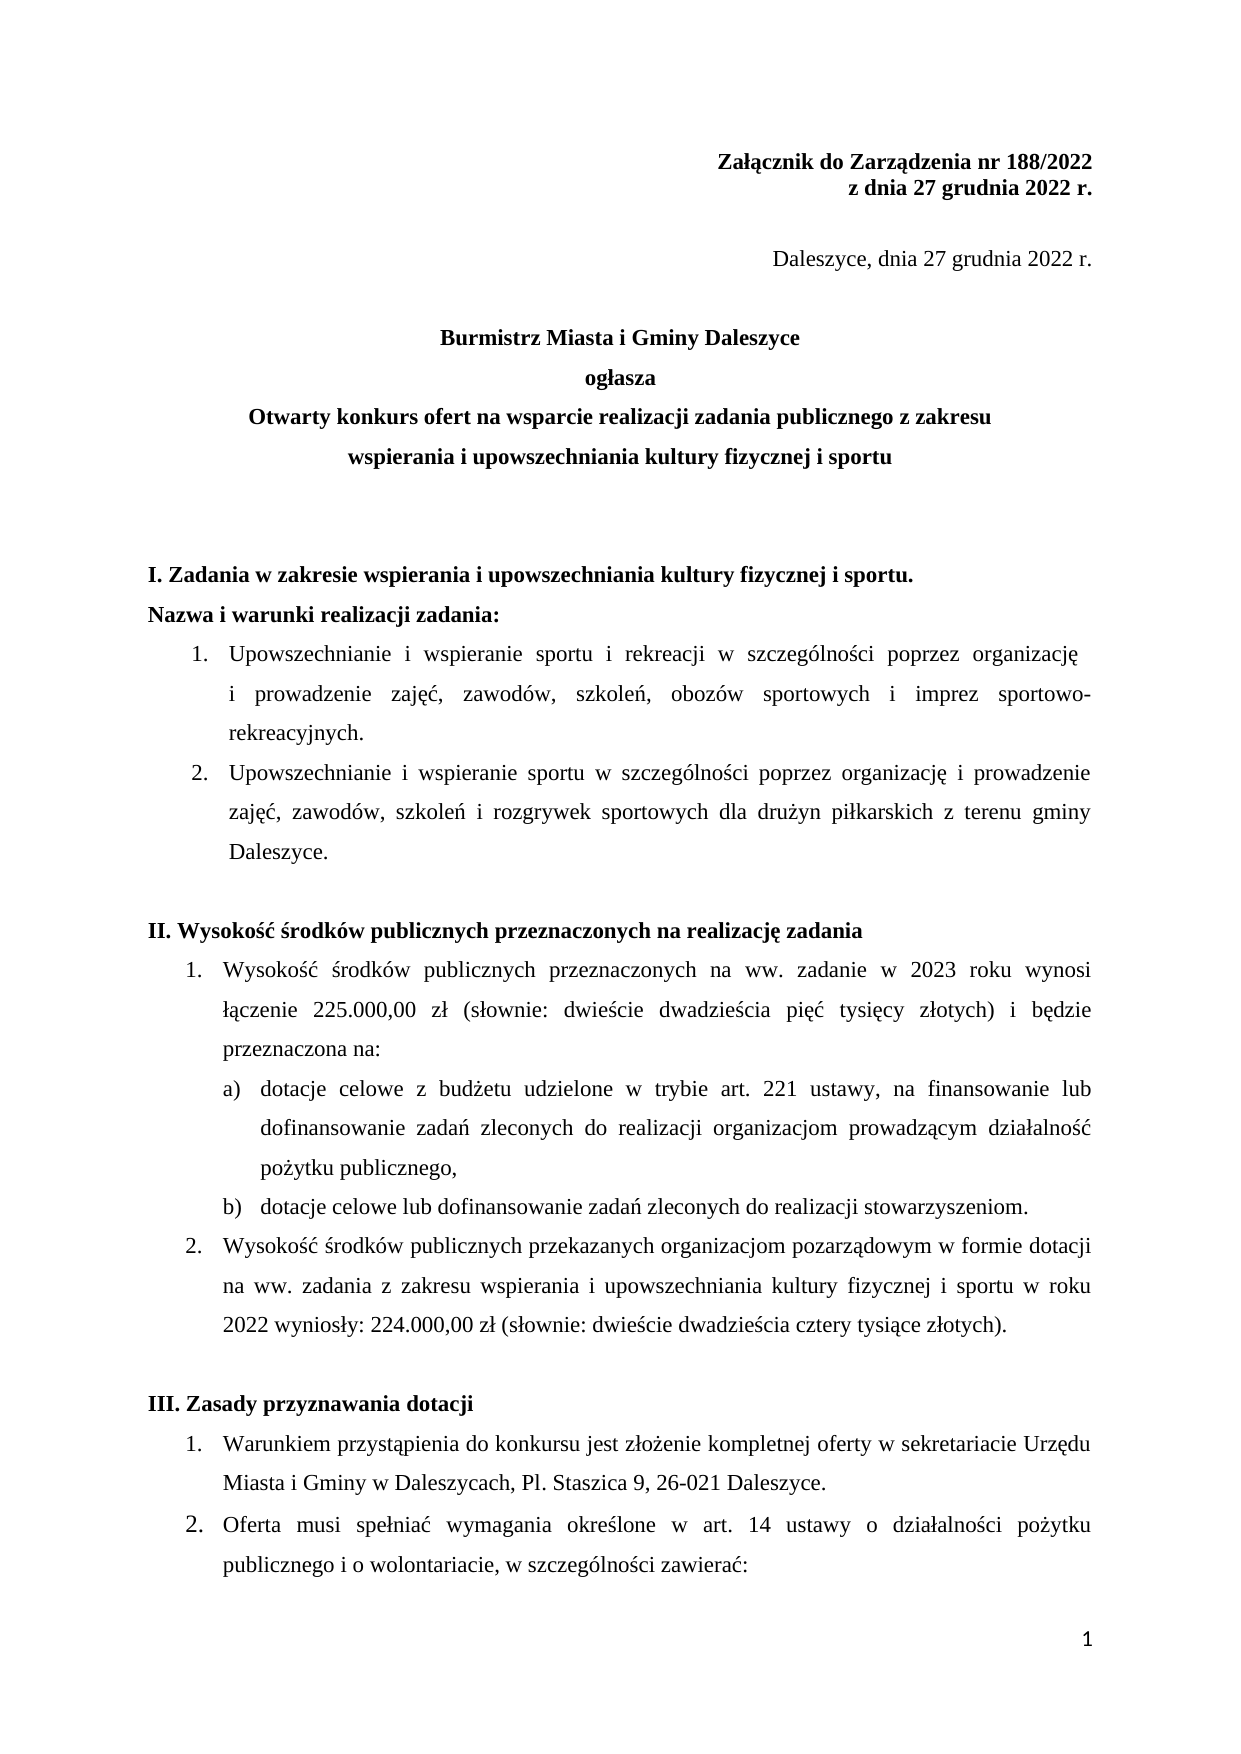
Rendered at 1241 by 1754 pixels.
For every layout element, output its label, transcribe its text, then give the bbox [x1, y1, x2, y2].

list dotacje celowe z budżetu udzielone w trybie art. 221 ustawy, na finansowanie lub dofinansowanie zadań zleconych do realizacji organizacjom prowadzącym działalność pożytku publicznego, [223, 1074, 1092, 1180]
text Daleszyce, dnia 27 grudnia 2022 r. [148, 246, 1092, 272]
list Wysokość środków publicznych przekazanych organizacjom pozarządowym w formie dotacji na ww. zadania z zakresu wspierania i upowszechniania kultury fizycznej i sportu w roku 2022 wyniosły: 224.000,00 zł (słownie: dwieście dwadzieścia cztery tysiące złotych). [185, 1232, 1092, 1338]
text Załącznik do Zarządzenia nr 188/2022 [148, 148, 1092, 174]
text Nazwa i warunki realizacji zadania: [148, 601, 1092, 627]
text Otwarty konkurs ofert na wsparcie realizacji zadania publicznego z zakresu [148, 403, 1092, 430]
text ogłasza [148, 364, 1092, 390]
list Warunkiem przystąpienia do konkursu jest złożenie kompletnej oferty w sekretariacie Urzędu Miasta i Gminy w Daleszycach, Pl. Staszica 9, 26-021 Daleszyce. [185, 1430, 1092, 1496]
text I. Zadania w zakresie wspierania i upowszechniania kultury fizycznej i sportu. [148, 561, 1092, 588]
list dotacje celowe lub dofinansowanie zadań zleconych do realizacji stowarzyszeniom. [223, 1193, 1092, 1219]
text III. Zasady przyznawania dotacji [148, 1390, 1092, 1417]
text wspierania i upowszechniania kultury fizycznej i sportu [148, 443, 1092, 469]
list Wysokość środków publicznych przeznaczonych na ww. zadanie w 2023 roku wynosi łączenie 225.000,00 zł (słownie: dwieście dwadzieścia pięć tysięcy złotych) i będzie przeznaczona na: [185, 956, 1092, 1061]
text Burmistrz Miasta i Gminy Daleszyce [148, 324, 1092, 351]
text II. Wysokość środków publicznych przeznaczonych na realizację zadania [148, 917, 1092, 943]
list Upowszechnianie i wspieranie sportu i rekreacji w szczególności poprzez organizację i prowadzenie zajęć, zawodów, szkoleń, obozów sportowych i imprez sportowo-rekreacyjnych. [191, 640, 1092, 746]
list Upowszechnianie i wspieranie sportu w szczególności poprzez organizację i prowadzenie zajęć, zawodów, szkoleń i rozgrywek sportowych dla drużyn piłkarskich z terenu gminy Daleszyce. [191, 759, 1092, 864]
list Oferta musi spełniać wymagania określone w art. 14 ustawy o działalności pożytku publicznego i o wolontariacie, w szczególności zawierać: [185, 1509, 1092, 1577]
text z dnia 27 grudnia 2022 r. [148, 174, 1092, 200]
